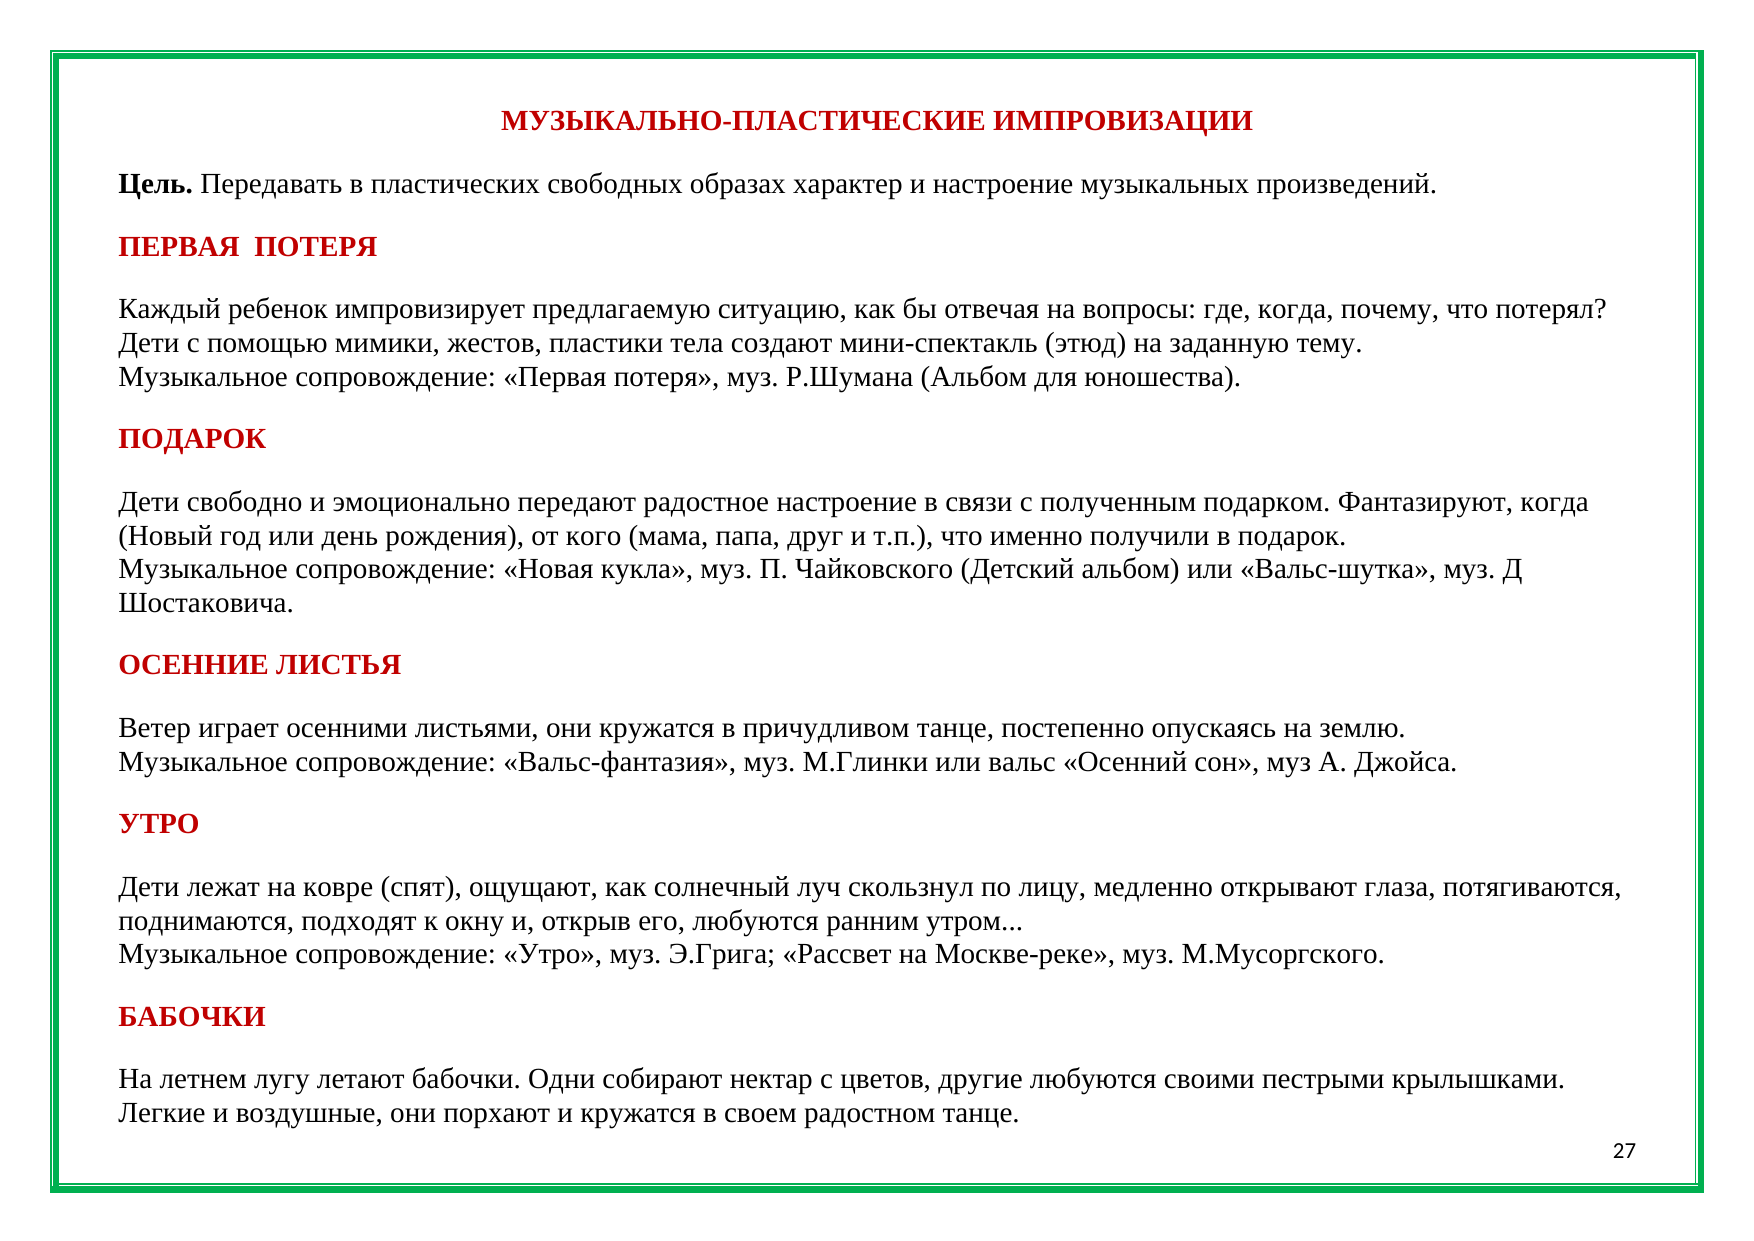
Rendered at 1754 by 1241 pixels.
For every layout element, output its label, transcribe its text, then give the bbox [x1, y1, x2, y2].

text Музыкальное сопровождение: «Утро», муз. Э.Грига; «Рассвет на Москве-реке», муз. М.Мусоргского. [118, 936, 1636, 970]
text На летнем лугу летают бабочки. Одни собирают нектар с цветов, другие любуются своими пестрыми крылышками. Легкие и воздушные, они порхают и кружатся в своем радостном танце. [118, 1062, 1636, 1129]
text Ветер играет осенними листьями, они кружатся в причудливом танце, постепенно опускаясь на землю. [118, 710, 1636, 744]
text Музыкальное сопровождение: «Вальс-фантазия», муз. М.Глинки или вальс «Осенний сон», муз А. Джойса. [118, 744, 1636, 777]
text БАБОЧКИ [118, 999, 1636, 1032]
text УТРО [118, 806, 1636, 840]
text Дети лежат на ковре (спят), ощущают, как солнечный луч скользнул по лицу, медленно открывают глаза, потягиваются, поднимаются, подходят к окну и, открыв его, любуются ранним утром... [118, 869, 1636, 936]
text Каждый ребенок импровизирует предлагаемую ситуацию, как бы отвечая на вопросы: где, когда, почему, что потерял? Дети с помощью мимики, жестов, пластики тела создают мини-спектакль (этюд) на заданную тему. Музыкальное сопровождение: «Первая потеря», муз. Р.Шумана (Альбом для юношества). [118, 292, 1636, 392]
text Музыкальное сопровождение: «Новая кукла», муз. П. Чайковского (Детский альбом) или «Вальс-шутка», муз. Д Шостаковича. [118, 551, 1636, 618]
text ОСЕННИЕ ЛИСТЬЯ [118, 647, 1636, 681]
text ПЕРВАЯ ПОТЕРЯ [118, 229, 1636, 262]
text МУЗЫКАЛЬНО-ПЛАСТИЧЕСКИЕ ИМПРОВИЗАЦИИ [118, 103, 1636, 137]
text ПОДАРОК [118, 421, 1636, 455]
text Дети свободно и эмоционально передают радостное настроение в связи с полученным подарком. Фантазируют, когда (Новый год или день рождения), от кого (мама, папа, друг и т.п.), что именно получили в подарок. [118, 484, 1636, 551]
text Цель. Передавать в пластических свободных образах характер и настроение музыкальных произведений. [118, 166, 1636, 200]
